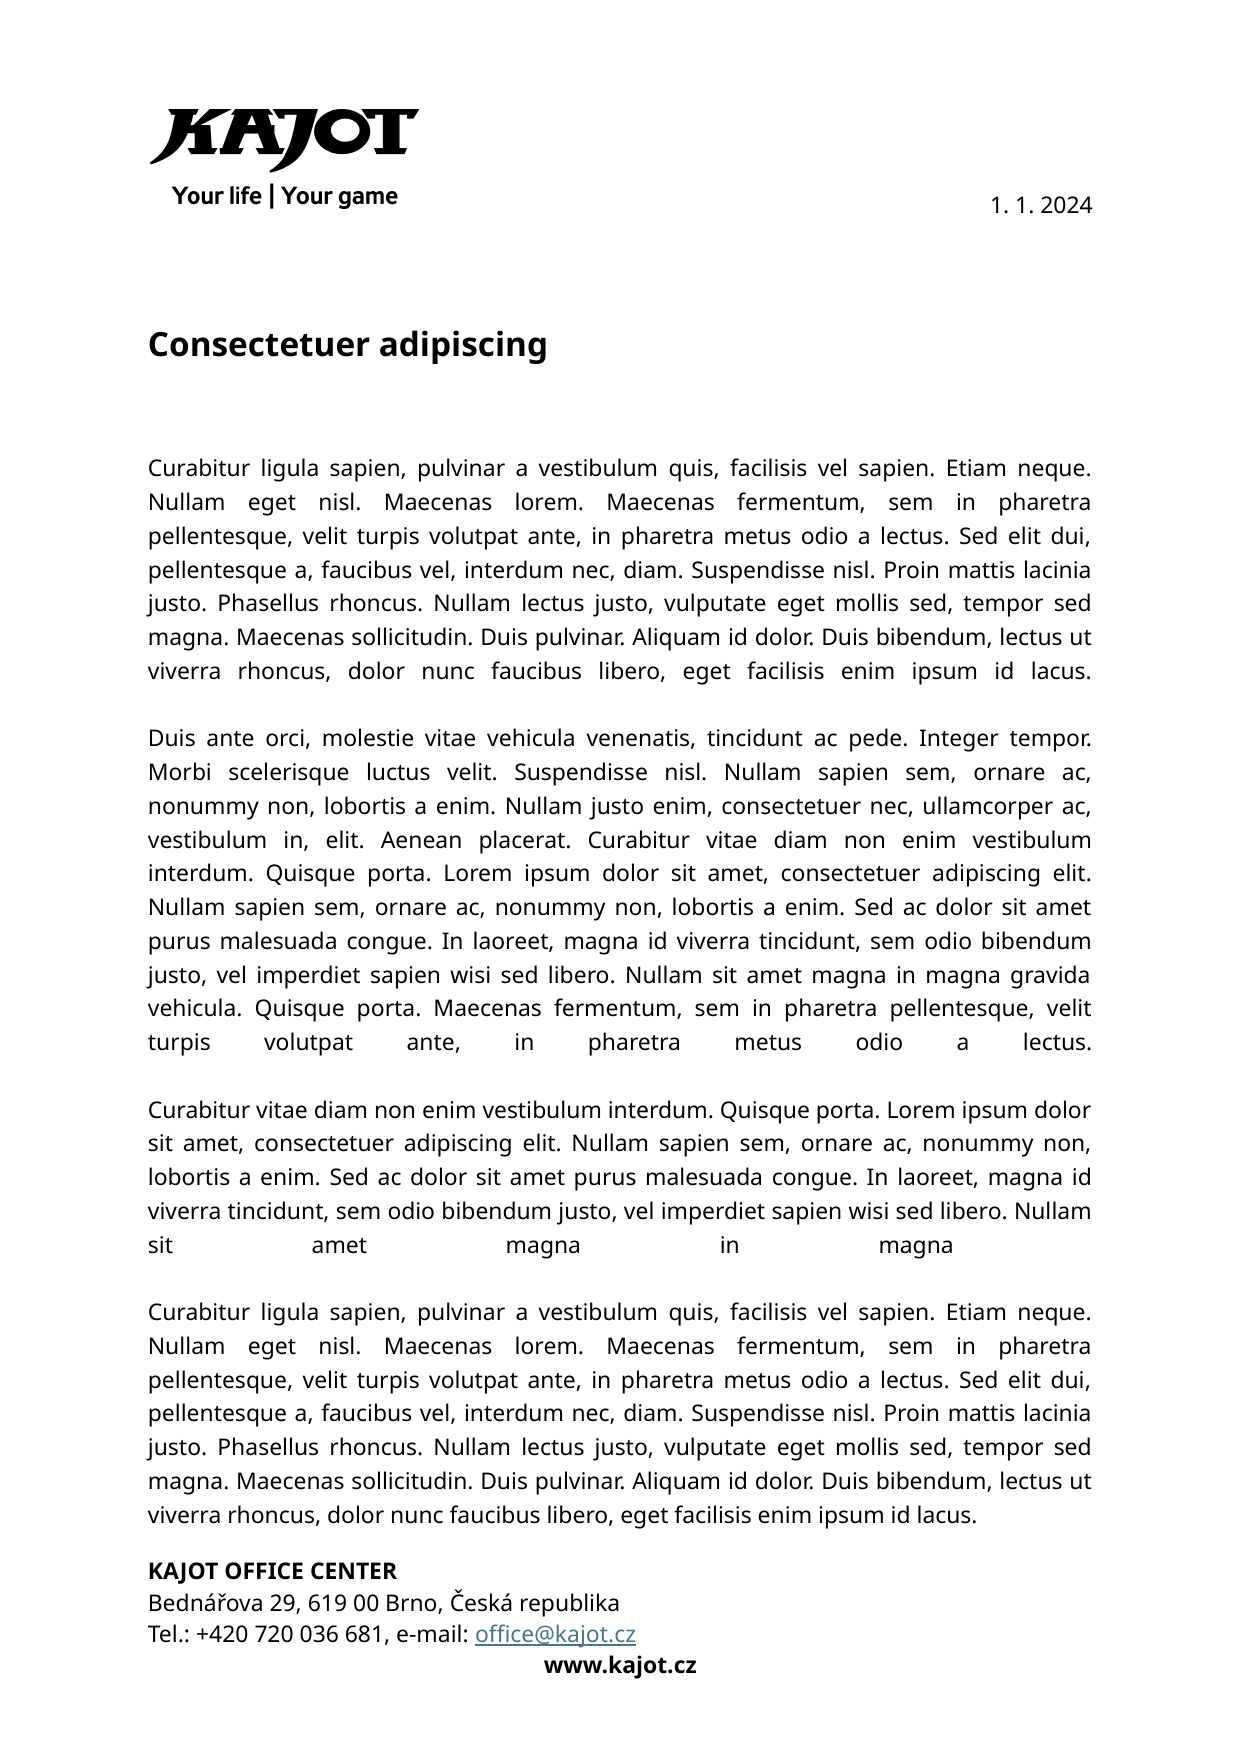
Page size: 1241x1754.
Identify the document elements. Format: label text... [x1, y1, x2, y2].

text Consectetuer adipiscing [148, 321, 1093, 366]
text Curabitur ligula sapien, pulvinar a vestibulum quis, facilisis vel sapien. Etiam neque. Nullam eget nisl. Maecenas lorem. Maecenas fermentum, sem in pharetra pellentesque, velit turpis volutpat ante, in pharetra metus odio a lectus. Sed elit dui, pellentesque a, faucibus vel, interdum nec, diam. Suspendisse nisl. Proin mattis lacinia justo. Phasellus rhoncus. Nullam lectus justo, vulputate eget mollis sed, tempor sed magna. Maecenas sollicitudin. Duis pulvinar. Aliquam id dolor. Duis bibendum, lectus ut viverra rhoncus, dolor nunc faucibus libero, eget facilisis enim ipsum id lacus. Duis ante orci, molestie vitae vehicula venenatis, tincidunt ac pede. Integer tempor. Morbi scelerisque luctus velit. Suspendisse nisl. Nullam sapien sem, ornare ac, nonummy non, lobortis a enim. Nullam justo enim, consectetuer nec, ullamcorper ac, vestibulum in, elit. Aenean placerat. Curabitur vitae diam non enim vestibulum interdum. Quisque porta. Lorem ipsum dolor sit amet, consectetuer adipiscing elit. Nullam sapien sem, ornare ac, nonummy non, lobortis a enim. Sed ac dolor sit amet purus malesuada congue. In laoreet, magna id viverra tincidunt, sem odio bibendum justo, vel imperdiet sapien wisi sed libero. Nullam sit amet magna in magna gravida vehicula. Quisque porta. Maecenas fermentum, sem in pharetra pellentesque, velit turpis volutpat ante, in pharetra metus odio a lectus. Curabitur vitae diam non enim vestibulum interdum. Quisque porta. Lorem ipsum dolor sit amet, consectetuer adipiscing elit. Nullam sapien sem, ornare ac, nonummy non, lobortis a enim. Sed ac dolor sit amet purus malesuada congue. In laoreet, magna id viverra tincidunt, sem odio bibendum justo, vel imperdiet sapien wisi sed libero. Nullam sit amet magna in magna Curabitur ligula sapien, pulvinar a vestibulum quis, facilisis vel sapien. Etiam neque. Nullam eget nisl. Maecenas lorem. Maecenas fermentum, sem in pharetra pellentesque, velit turpis volutpat ante, in pharetra metus odio a lectus. Sed elit dui, pellentesque a, faucibus vel, interdum nec, diam. Suspendisse nisl. Proin mattis lacinia justo. Phasellus rhoncus. Nullam lectus justo, vulputate eget mollis sed, tempor sed magna. Maecenas sollicitudin. Duis pulvinar. Aliquam id dolor. Duis bibendum, lectus ut viverra rhoncus, dolor nunc faucibus libero, eget facilisis enim ipsum id lacus. [148, 452, 1093, 1530]
picture [147, 105, 423, 214]
